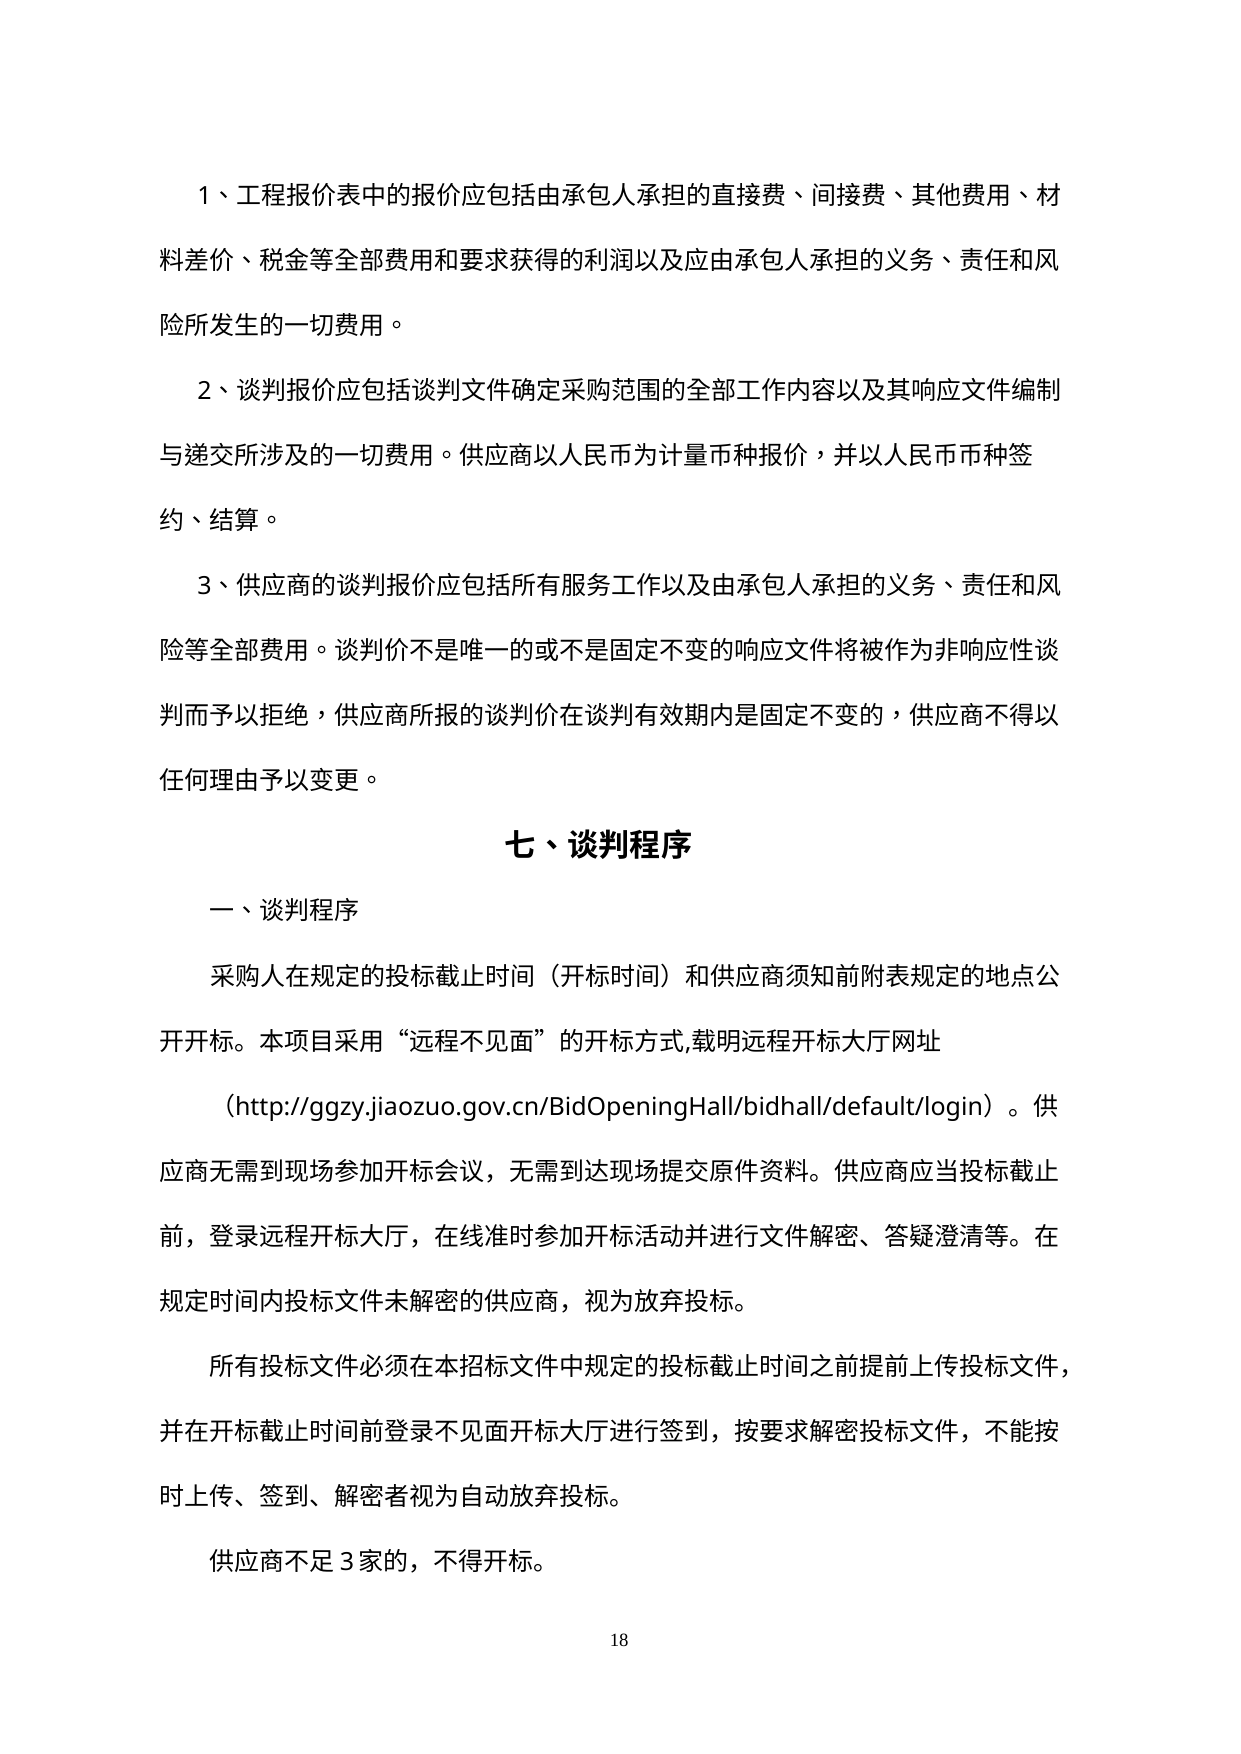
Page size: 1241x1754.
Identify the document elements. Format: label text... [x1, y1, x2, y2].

text 采购人在规定的投标截止时间（开标时间）和供应商须知前附表规定的地点公开开标。本项目采用“远程不见面”的开标方式,载明远程开标大厅网址 [159, 942, 1078, 1072]
text 所有投标文件必须在本招标文件中规定的投标截止时间之前提前上传投标文件，并在开标截止时间前登录不见面开标大厅进行签到，按要求解密投标文件，不能按时上传、签到、解密者视为自动放弃投标。 [159, 1332, 1078, 1527]
text 供应商不足3家的，不得开标。 [159, 1527, 1078, 1592]
text （http://ggzy.jiaozuo.gov.cn/BidOpeningHall/bidhall/default/login）。供应商无需到现场参加开标会议，无需到达现场提交原件资料。供应商应当投标截止前，登录远程开标大厅，在线准时参加开标活动并进行文件解密、答疑澄清等。在规定时间内投标文件未解密的供应商，视为放弃投标。 [159, 1072, 1078, 1332]
text 3、供应商的谈判报价应包括所有服务工作以及由承包人承担的义务、责任和风险等全部费用。谈判价不是唯一的或不是固定不变的响应文件将被作为非响应性谈判而予以拒绝，供应商所报的谈判价在谈判有效期内是固定不变的，供应商不得以任何理由予以变更。 [159, 552, 1078, 812]
text 2、谈判报价应包括谈判文件确定采购范围的全部工作内容以及其响应文件编制与递交所涉及的一切费用。供应商以人民币为计量币种报价，并以人民币币种签约、结算。 [159, 357, 1078, 552]
text 七、谈判程序 [159, 812, 1078, 877]
text 1、工程报价表中的报价应包括由承包人承担的直接费、间接费、其他费用、材料差价、税金等全部费用和要求获得的利润以及应由承包人承担的义务、责任和风险所发生的一切费用。 [159, 162, 1078, 357]
text 一、谈判程序 [159, 877, 1078, 942]
